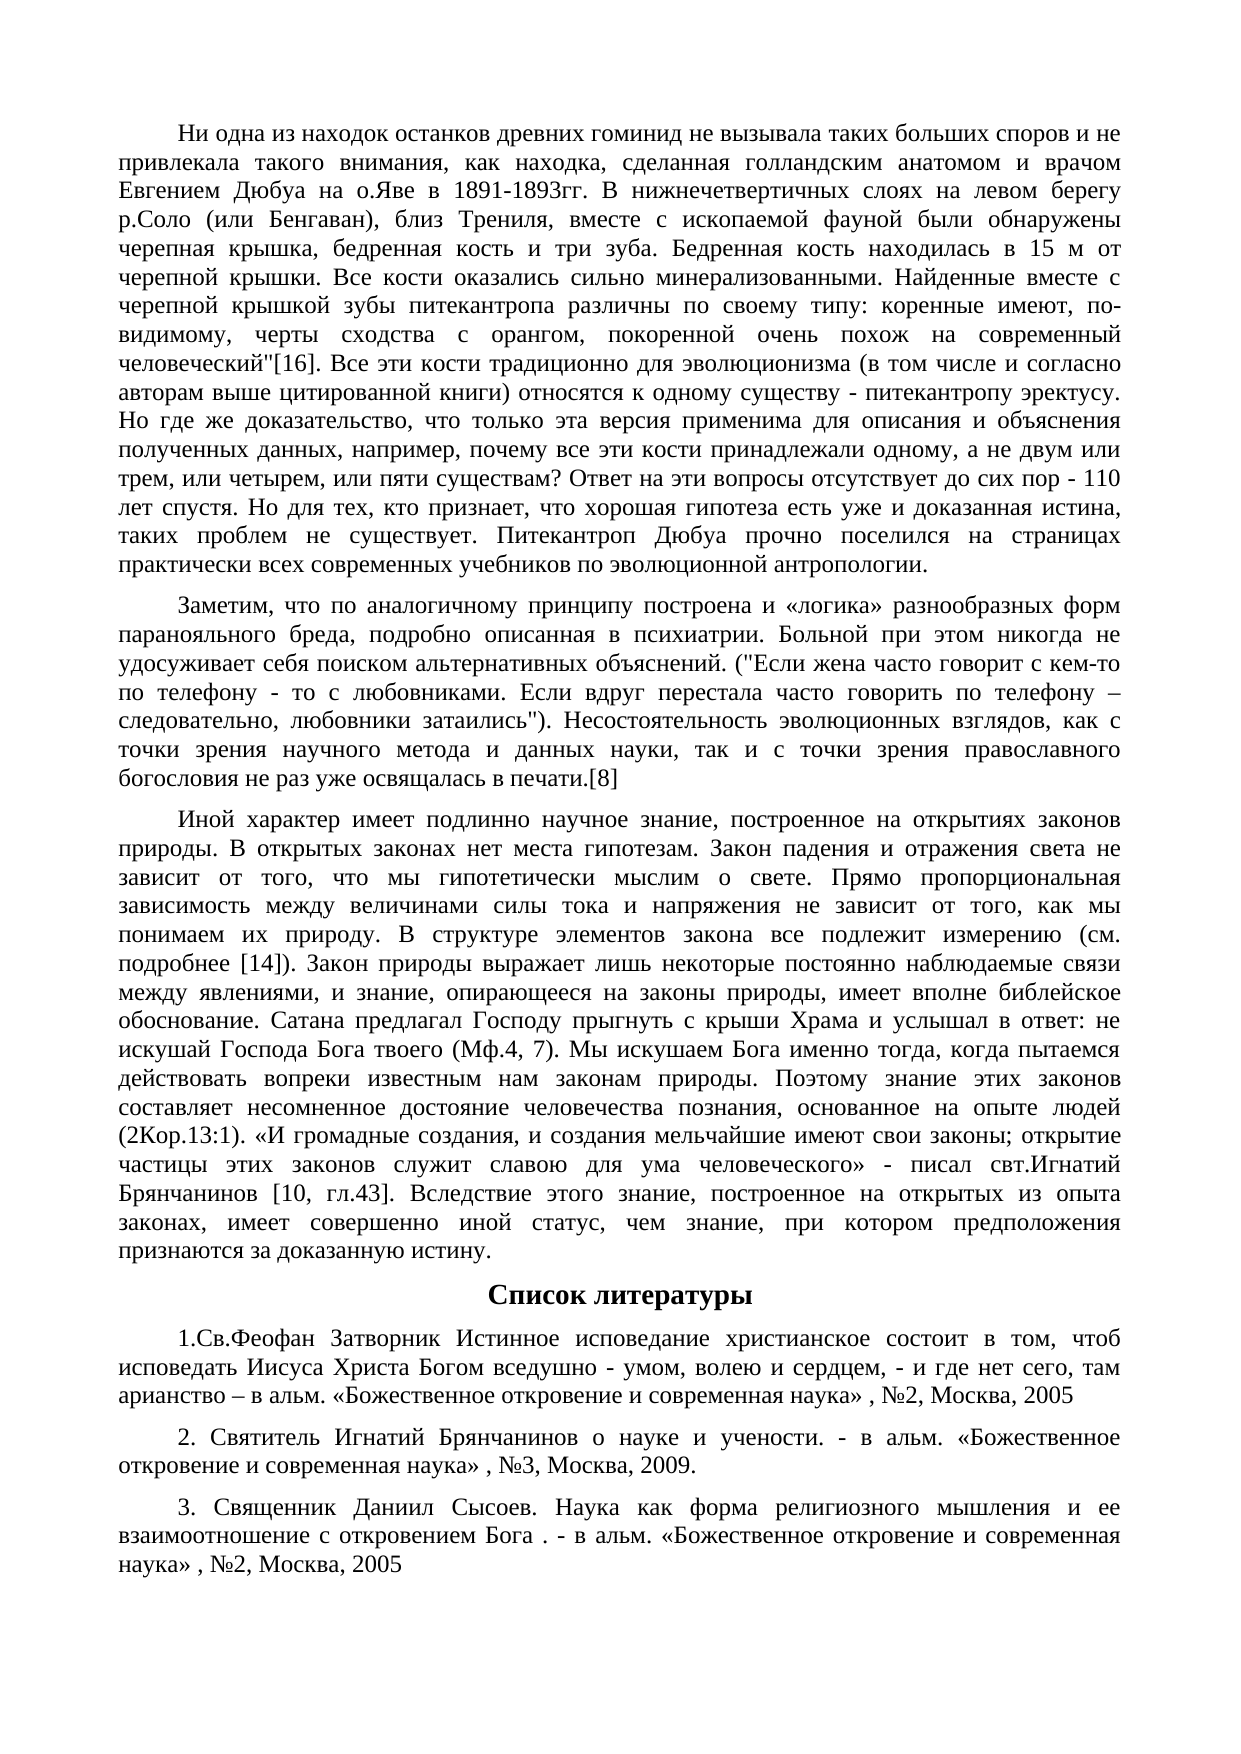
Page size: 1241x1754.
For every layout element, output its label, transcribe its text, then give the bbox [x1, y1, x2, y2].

text 2. Святитель Игнатий Брянчанинов о науке и учености. - в альм. «Божественное откровение и современная наука» , №3, Москва, 2009. [118, 1422, 1122, 1479]
text Заметим, что по аналогичному принципу построена и «логика» разнообразных форм паранояльного бреда, подробно описанная в психиатрии. Больной при этом никогда не удосуживает себя поиском альтернативных объяснений. ("Если жена часто говорит с кем-то по телефону - то с любовниками. Если вдруг перестала часто говорить по телефону – следовательно, любовники затаились"). Несостоятельность эволюционных взглядов, как с точки зрения научного метода и данных науки, так и с точки зрения православного богословия не раз уже освящалась в печати.[8] [118, 591, 1122, 792]
text Ни одна из находок останков древних гоминид не вызывала таких больших споров и не привлекала такого внимания, как находка, сделанная голландским анатомом и врачом Евгением Дюбуа на о.Яве в 1891-1893гг. В нижнечетвертичных слоях на левом берегу р.Соло (или Бенгаван), близ Трениля, вместе с ископаемой фауной были обнаружены черепная крышка, бедренная кость и три зуба. Бедренная кость находилась в от черепной крышки. Все кости оказались сильно минерализованными. Найденные вместе с черепной крышкой зубы питекантропа различны по своему типу: коренные имеют, по-видимому, черты сходства с орангом, покоренной очень похож на современный человеческий"[16]. Все эти кости традиционно для эволюционизма (в том числе и согласно авторам выше цитированной книги) относятся к одному существу - питекантропу эректусу. Но где же доказательство, что только эта версия применима для описания и объяснения полученных данных, например, почему все эти кости принадлежали одному, а не двум или трем, или четырем, или пяти существам? Ответ на эти вопросы отсутствует до сих пор - 110 лет спустя. Но для тех, кто признает, что хорошая гипотеза есть уже и доказанная истина, таких проблем не существует. Питекантроп Дюбуа прочно поселился на страницах практически всех современных учебников по эволюционной антропологии. [118, 118, 1122, 578]
text Список литературы [118, 1277, 1122, 1310]
text 1.Св.Феофан Затворник Истинное исповедание христианское состоит в том, чтоб исповедать Иисуса Христа Богом вседушно - умом, волею и сердцем, - и где нет сего, там арианство – в альм. «Божественное откровение и современная наука» , №2, Москва, 2005 [118, 1323, 1122, 1409]
text 3. Священник Даниил Сысоев. Наука как форма религиозного мышления и ее взаимоотношение с откровением Бога . - в альм. «Божественное откровение и современная наука» , №2, Москва, 2005 [118, 1492, 1122, 1578]
text Иной характер имеет подлинно научное знание, построенное на открытиях законов природы. В открытых законах нет места гипотезам. Закон падения и отражения света не зависит от того, что мы гипотетически мыслим о свете. Прямо пропорциональная зависимость между величинами силы тока и напряжения не зависит от того, как мы понимаем их природу. В структуре элементов закона все подлежит измерению (см. подробнее [14]). Закон природы выражает лишь некоторые постоянно наблюдаемые связи между явлениями, и знание, опирающееся на законы природы, имеет вполне библейское обоснование. Сатана предлагал Господу прыгнуть с крыши Храма и услышал в ответ: не искушай Господа Бога твоего (Мф.4, 7). Мы искушаем Бога именно тогда, когда пытаемся действовать вопреки известным нам законам природы. Поэтому знание этих законов составляет несомненное достояние человечества познания, основанное на опыте людей (2Кор.13:1). «И громадные создания, и создания мельчайшие имеют свои законы; открытие частицы этих законов служит славою для ума человеческого» - писал свт.Игнатий Брянчанинов [10, гл.43]. Вследствие этого знание, построенное на открытых из опыта законах, имеет совершенно иной статус, чем знание, при котором предположения признаются за доказанную истину. [118, 804, 1122, 1264]
